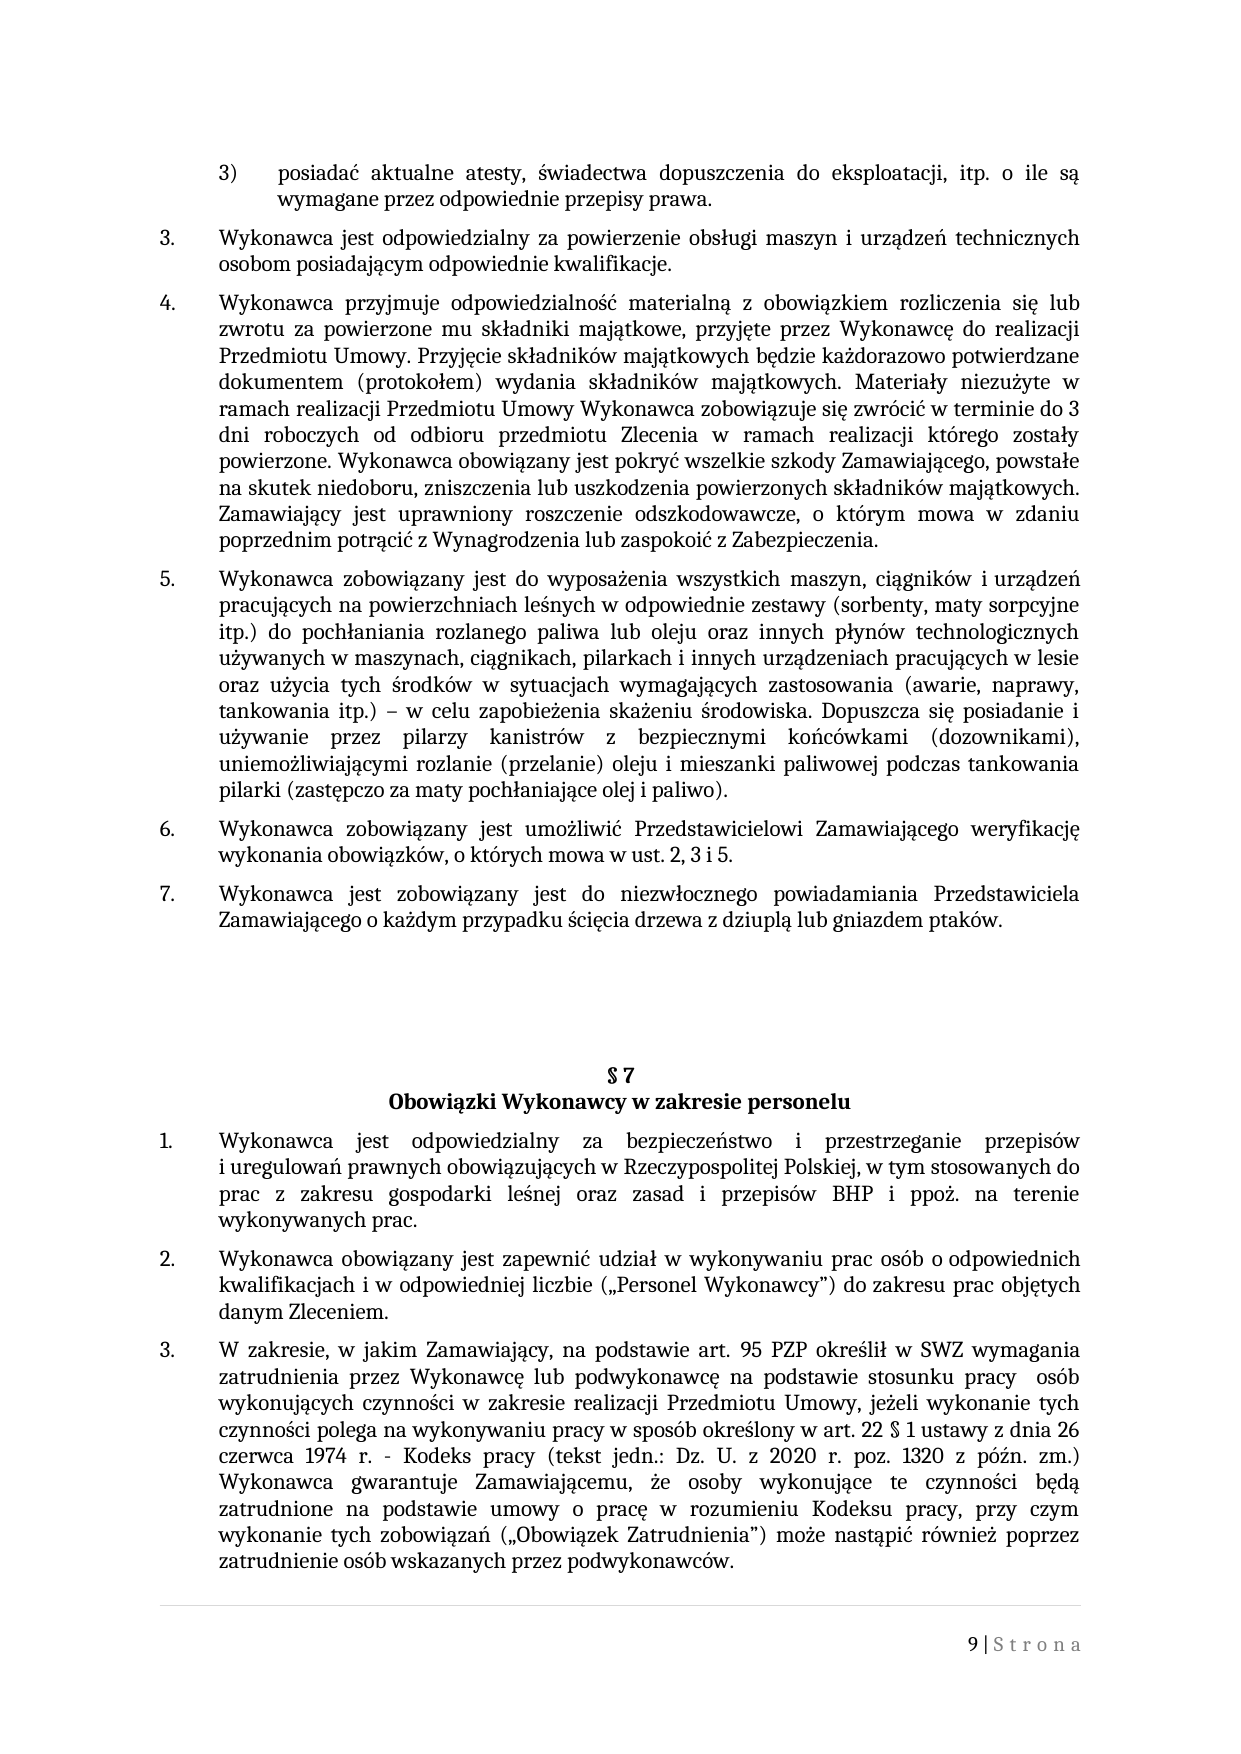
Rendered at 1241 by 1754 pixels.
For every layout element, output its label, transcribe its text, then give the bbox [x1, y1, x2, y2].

text § 7 Obowiązki Wykonawcy w zakresie personelu [159, 1063, 1081, 1115]
list Wykonawca jest odpowiedzialny za bezpieczeństwo i przestrzeganie przepisów i uregulowań prawnych obowiązujących w Rzeczypospolitej Polskiej, w tym stosowanych do prac z zakresu gospodarki leśnej oraz zasad i przepisów BHP i ppoż. na terenie wykonywanych prac. [159, 1128, 1081, 1233]
list Wykonawca przyjmuje odpowiedzialność materialną z obowiązkiem rozliczenia się lub zwrotu za powierzone mu składniki majątkowe, przyjęte przez Wykonawcę do realizacji Przedmiotu Umowy. Przyjęcie składników majątkowych będzie każdorazowo potwierdzane dokumentem (protokołem) wydania składników majątkowych. Materiały niezużyte w ramach realizacji Przedmiotu Umowy Wykonawca zobowiązuje się zwrócić w terminie do 3 dni roboczych od odbioru przedmiotu Zlecenia w ramach realizacji którego zostały powierzone. Wykonawca obowiązany jest pokryć wszelkie szkody Zamawiającego, powstałe na skutek niedoboru, zniszczenia lub uszkodzenia powierzonych składników majątkowych. Zamawiający jest uprawniony roszczenie odszkodowawcze, o którym mowa w zdaniu poprzednim potrącić z Wynagrodzenia lub zaspokoić z Zabezpieczenia. [159, 290, 1081, 553]
list Wykonawca obowiązany jest zapewnić udział w wykonywaniu prac osób o odpowiednich kwalifikacjach i w odpowiedniej liczbie („Personel Wykonawcy”) do zakresu prac objętych danym Zleceniem. [159, 1246, 1081, 1325]
list posiadać aktualne atesty, świadectwa dopuszczenia do eksploatacji, itp. o ile są wymagane przez odpowiednie przepisy prawa. [218, 159, 1081, 212]
list Wykonawca zobowiązany jest do wyposażenia wszystkich maszyn, ciągników i urządzeń pracujących na powierzchniach leśnych w odpowiednie zestawy (sorbenty, maty sorpcyjne itp.) do pochłaniania rozlanego paliwa lub oleju oraz innych płynów technologicznych używanych w maszynach, ciągnikach, pilarkach i innych urządzeniach pracujących w lesie oraz użycia tych środków w sytuacjach wymagających zastosowania (awarie, naprawy, tankowania itp.) – w celu zapobieżenia skażeniu środowiska. Dopuszcza się posiadanie i używanie przez pilarzy kanistrów z bezpiecznymi końcówkami (dozownikami), uniemożliwiającymi rozlanie (przelanie) oleju i mieszanki paliwowej podczas tankowania pilarki (zastępczo za maty pochłaniające olej i paliwo). [159, 566, 1081, 803]
list W zakresie, w jakim Zamawiający, na podstawie art. 95 PZP określił w SWZ wymagania zatrudnienia przez Wykonawcę lub podwykonawcę na podstawie stosunku pracy osób wykonujących czynności w zakresie realizacji Przedmiotu Umowy, jeżeli wykonanie tych czynności polega na wykonywaniu pracy w sposób określony w art. 22 § 1 ustawy z dnia 26 czerwca 1974 r. - Kodeks pracy (tekst jedn.: Dz. U. z 2020 r. poz. 1320 z późn. zm.) Wykonawca gwarantuje Zamawiającemu, że osoby wykonujące te czynności będą zatrudnione na podstawie umowy o pracę w rozumieniu Kodeksu pracy, przy czym wykonanie tych zobowiązań („Obowiązek Zatrudnienia”) może nastąpić również poprzez zatrudnienie osób wskazanych przez podwykonawców. [159, 1337, 1081, 1574]
list Wykonawca jest zobowiązany jest do niezwłocznego powiadamiania Przedstawiciela Zamawiającego o każdym przypadku ścięcia drzewa z dziuplą lub gniazdem ptaków. [159, 881, 1081, 933]
list Wykonawca zobowiązany jest umożliwić Przedstawicielowi Zamawiającego weryfikację wykonania obowiązków, o których mowa w ust. 2, 3 i 5. [159, 816, 1081, 868]
list Wykonawca jest odpowiedzialny za powierzenie obsługi maszyn i urządzeń technicznych osobom posiadającym odpowiednie kwalifikacje. [159, 225, 1081, 277]
